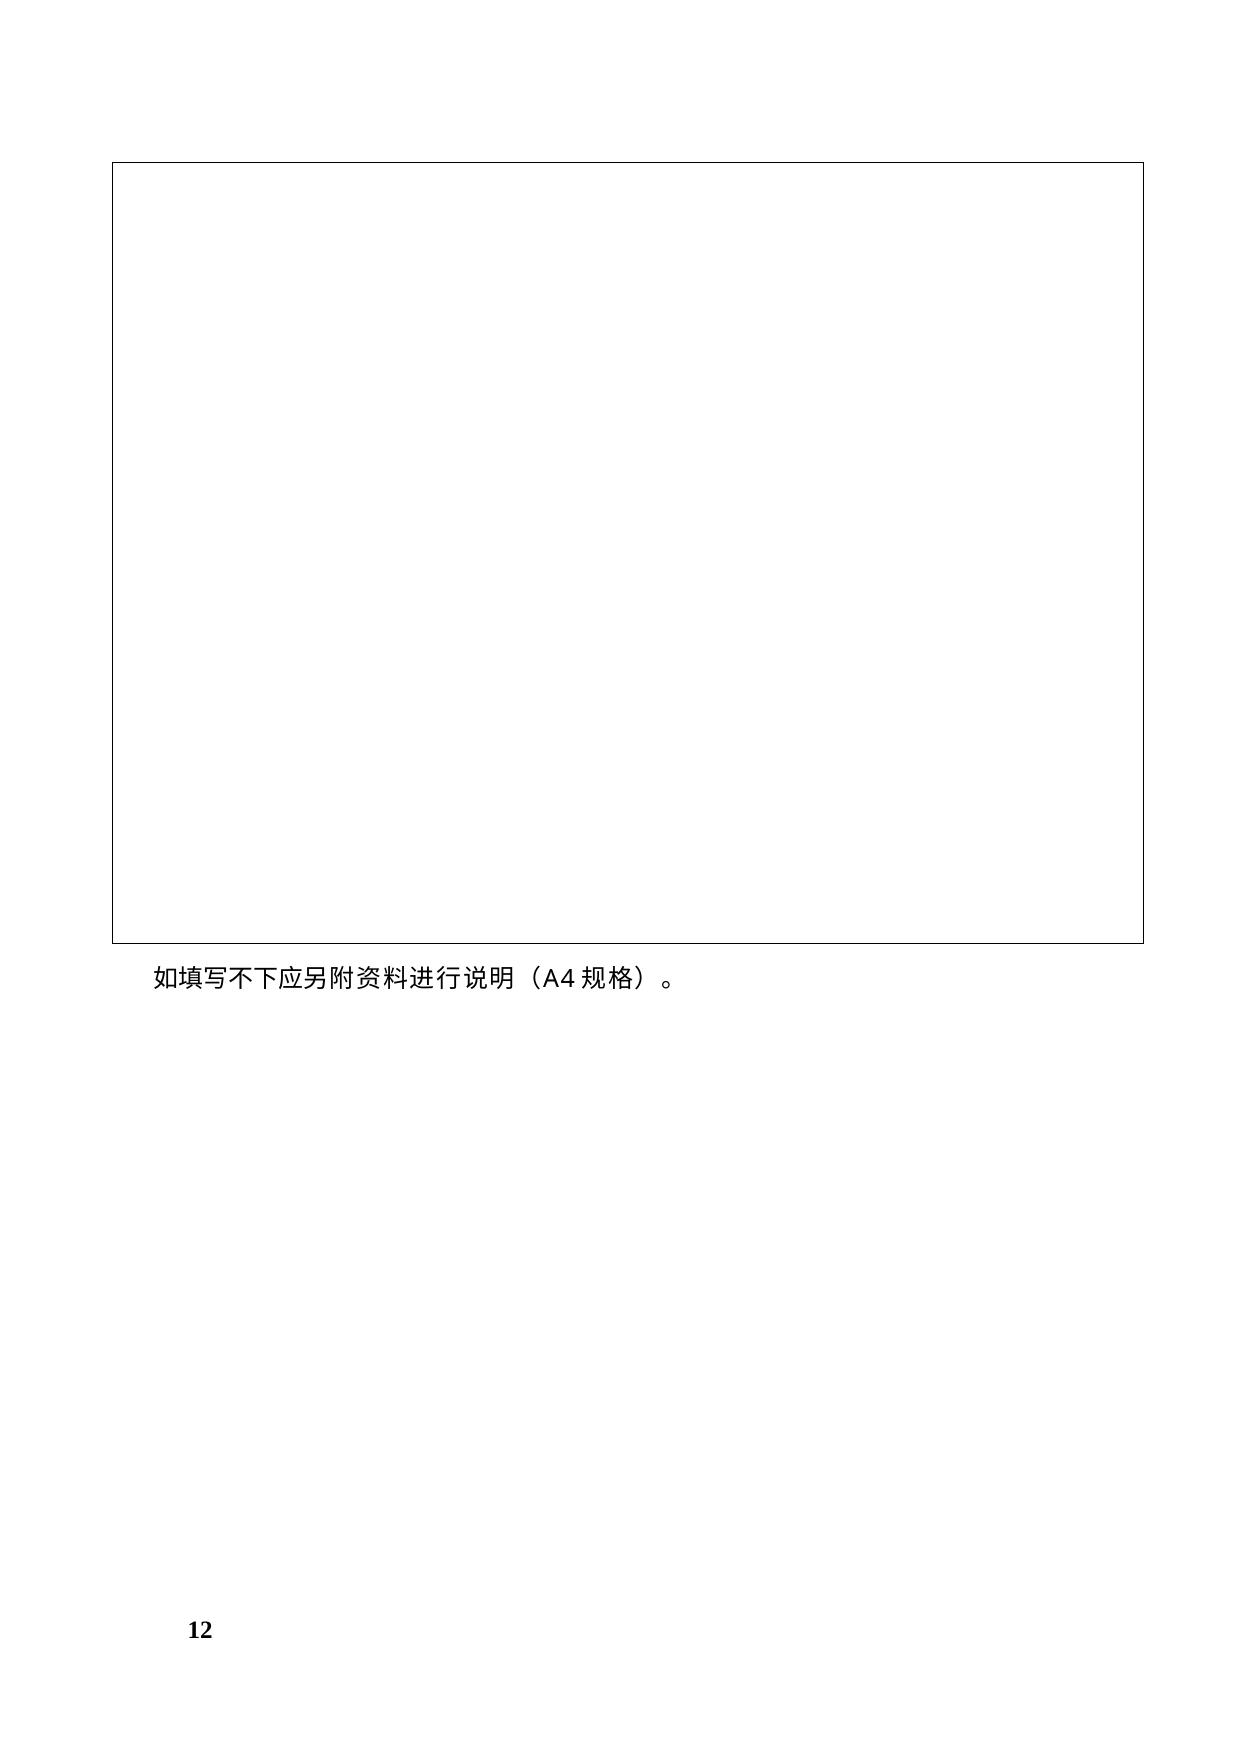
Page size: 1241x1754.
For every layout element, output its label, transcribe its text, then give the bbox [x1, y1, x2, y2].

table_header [113, 163, 1143, 943]
text 如填写不下应另附资料进行说明（A4规格）。 [100, 944, 1053, 1009]
